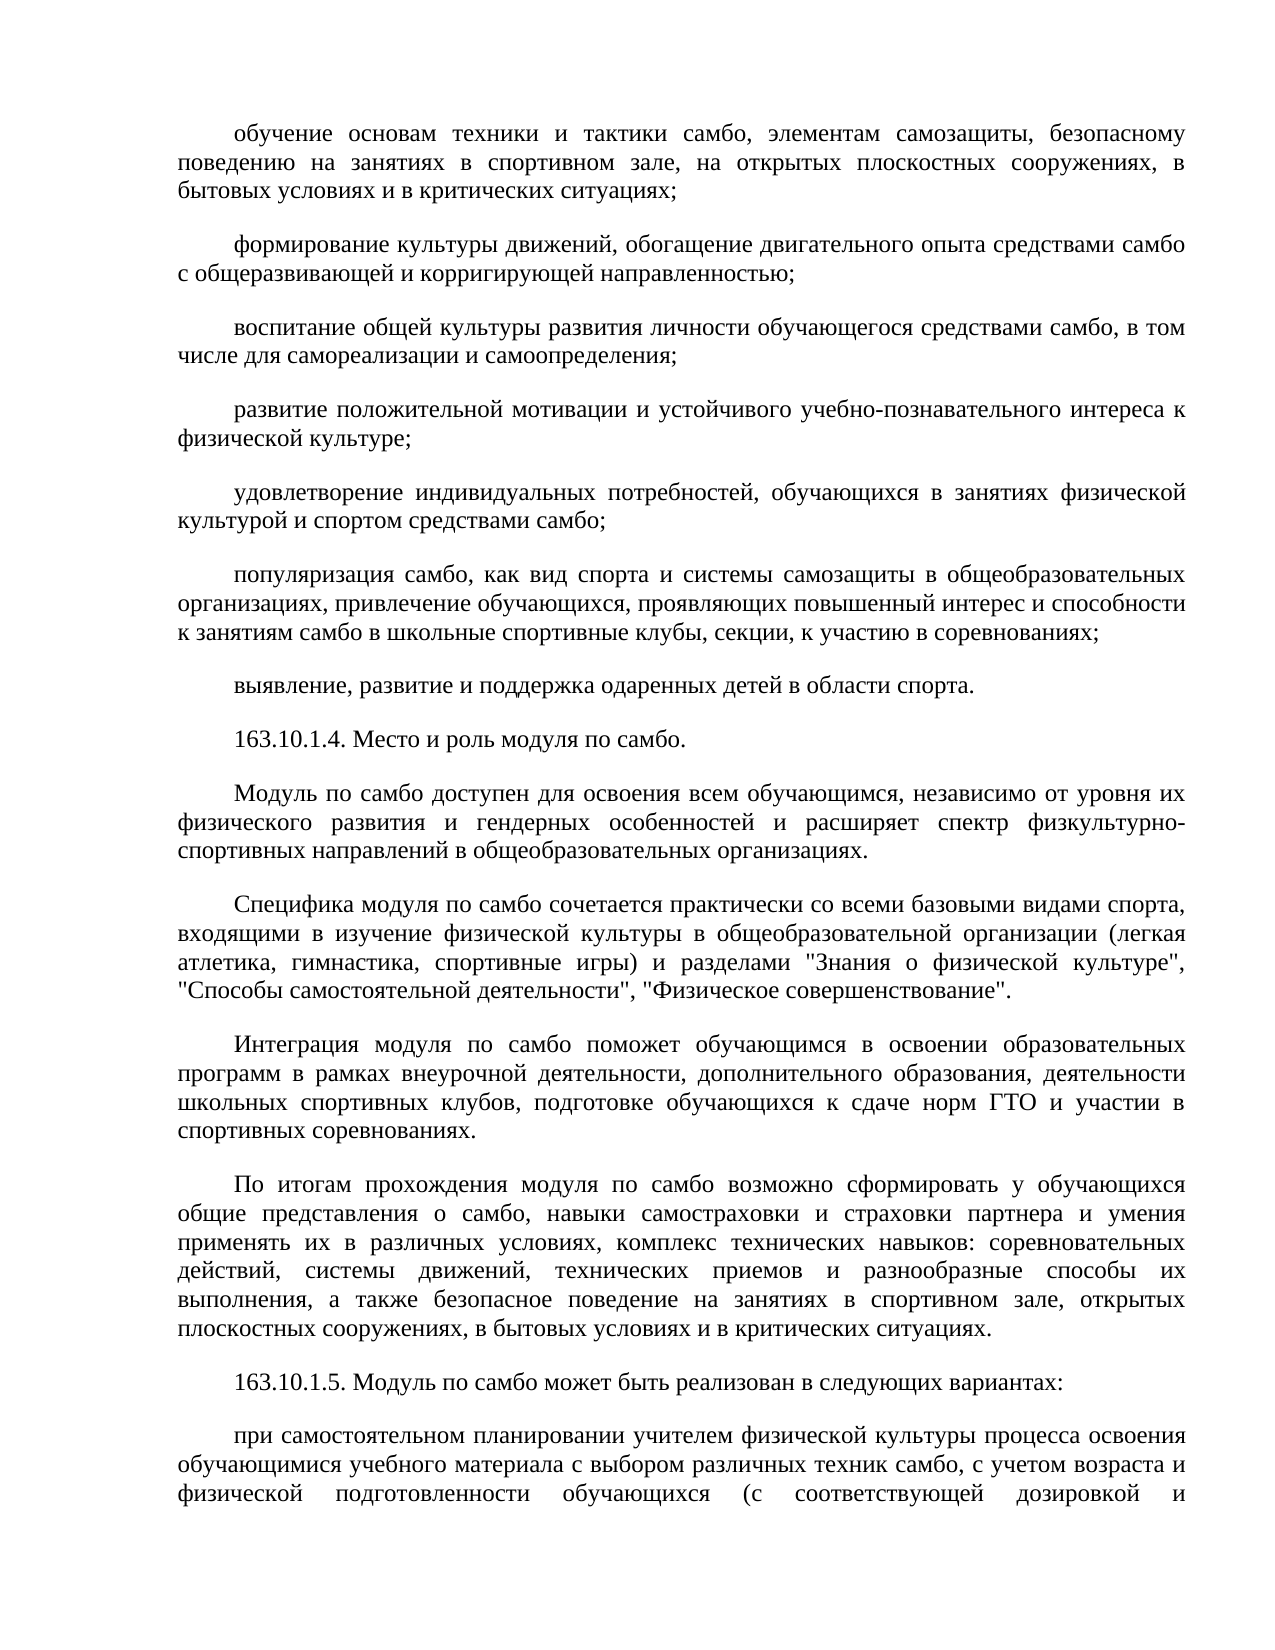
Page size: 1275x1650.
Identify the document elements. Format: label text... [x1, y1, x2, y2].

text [177, 1421, 1186, 1507]
text развитие положительной мотивации и устойчивого учебно-познавательного интереса к физической культуре; [177, 394, 1186, 452]
text Интеграция модуля по самбо поможет обучающимся в освоении образовательных программ в рамках внеурочной деятельности, дополнительного образования, деятельности школьных спортивных клубов, подготовке обучающихся к сдаче норм ГТО и участии в спортивных соревнованиях. [177, 1029, 1186, 1144]
text удовлетворение индивидуальных потребностей, обучающихся в занятиях физической культурой и спортом средствами самбо; [177, 477, 1186, 534]
text выявление, развитие и поддержка одаренных детей в области спорта. [177, 671, 1186, 699]
text обучение основам техники и тактики самбо, элементам самозащиты, безопасному поведению на занятиях в спортивном зале, на открытых плоскостных сооружениях, в бытовых условиях и в критических ситуациях; [177, 118, 1186, 204]
text воспитание общей культуры развития личности обучающегося средствами самбо, в том числе для самореализации и самоопределения; [177, 312, 1186, 369]
text 163.10.1.4. Место и роль модуля по самбо. [177, 724, 1186, 753]
text Специфика модуля по самбо сочетается практически со всеми базовыми видами спорта, входящими в изучение физической культуры в общеобразовательной организации (легкая атлетика, гимнастика, спортивные игры) и разделами "Знания о физической культуре", "Способы самостоятельной деятельности", "Физическое совершенствование". [177, 889, 1186, 1004]
text По итогам прохождения модуля по самбо возможно сформировать у обучающихся общие представления о самбо, навыки самостраховки и страховки партнера и умения применять их в различных условиях, комплекс технических навыков: соревновательных действий, системы движений, технических приемов и разнообразные способы их выполнения, а также безопасное поведение на занятиях в спортивном зале, открытых плоскостных сооружениях, в бытовых условиях и в критических ситуациях. [177, 1169, 1186, 1342]
text Модуль по самбо доступен для освоения всем обучающимся, независимо от уровня их физического развития и гендерных особенностей и расширяет спектр физкультурно-спортивных направлений в общеобразовательных организациях. [177, 778, 1186, 864]
text 163.10.1.5. Модуль по самбо может быть реализован в следующих вариантах: [177, 1367, 1186, 1396]
text формирование культуры движений, обогащение двигательного опыта средствами самбо с общеразвивающей и корригирующей направленностью; [177, 229, 1186, 287]
text популяризация самбо, как вид спорта и системы самозащиты в общеобразовательных организациях, привлечение обучающихся, проявляющих повышенный интерес и способности к занятиям самбо в школьные спортивные клубы, секции, к участию в соревнованиях; [177, 559, 1186, 646]
